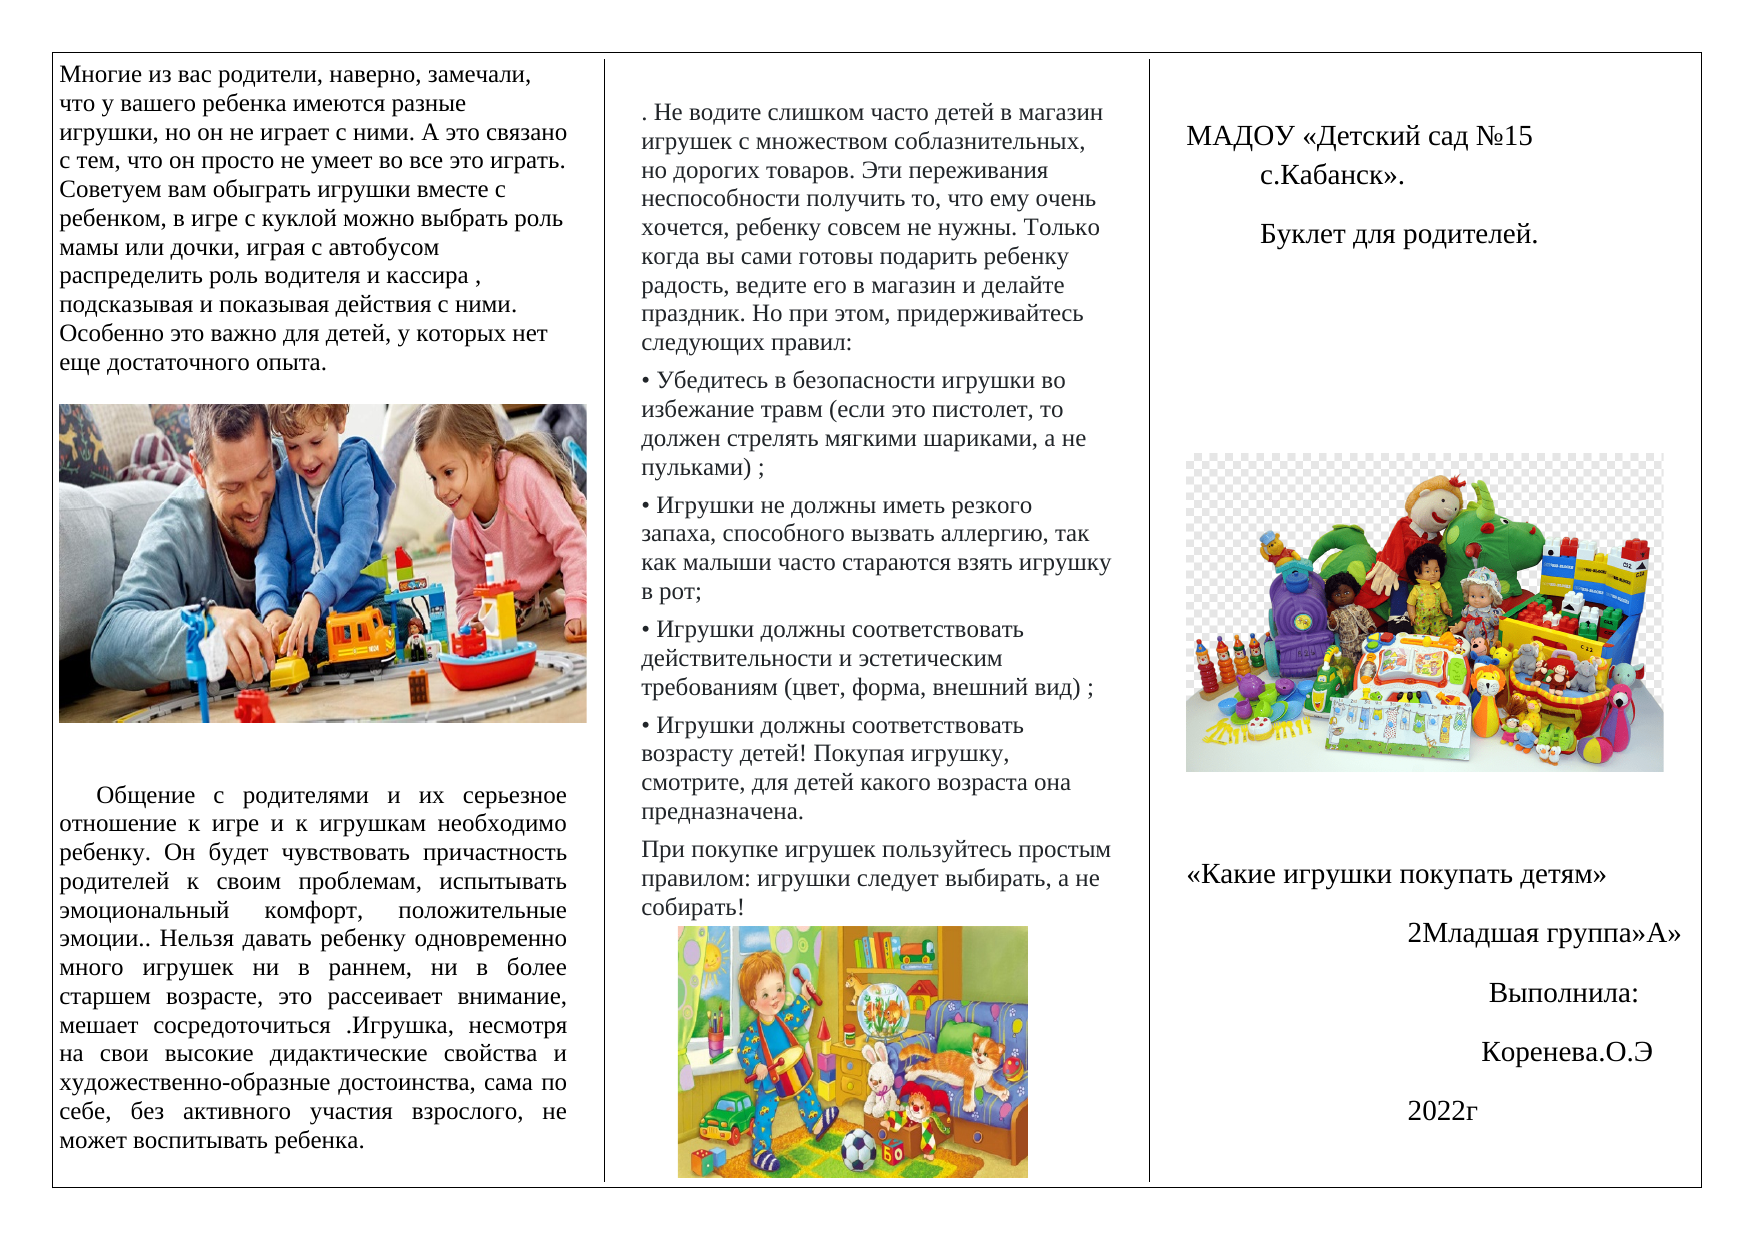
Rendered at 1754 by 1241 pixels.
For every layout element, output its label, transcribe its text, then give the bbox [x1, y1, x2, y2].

text • Игрушки должны соответствовать действительности и эстетическим требованиям (цвет, форма, внешний вид) ; [641, 614, 1112, 700]
text Многие из вас родители, наверно, замечали, что у вашего ребенка имеются разные игрушки, но он не играет с ними. А это связано с тем, что он просто не умеет во все это играть. Советуем вам обыграть игрушки вместе с ребенком, в игре с куклой можно выбрать роль мамы или дочки, играя с автобусом распределить роль водителя и кассира , подсказывая и показывая действия с ними. Особенно это важно для детей, у которых нет еще достаточного опыта. [59, 59, 567, 375]
picture [1186, 453, 1664, 772]
text • Убедитесь в безопасности игрушки во избежание травм (если это пистолет, то должен стрелять мягкими шариками, а не пульками) ; [641, 365, 1112, 480]
text При покупке игрушек пользуйтесь простым правилом: игрушки следует выбирать, а не собирать! [641, 834, 1112, 920]
text Буклет для родителей. [1186, 216, 1695, 250]
text 2Младшая группа»А» [1186, 915, 1695, 949]
text . Не водите слишком часто детей в магазин игрушек с множеством соблазнительных, но дорогих товаров. Эти переживания неспособности получить то, что ему очень хочется, ребенку совсем не нужны. Только когда вы сами готовы подарить ребенку радость, ведите его в магазин и делайте праздник. Но при этом, придерживайтесь следующих правил: [641, 97, 1112, 356]
text • Игрушки должны соответствовать возрасту детей! Покупая игрушку, смотрите, для детей какого возраста она предназначена. [641, 710, 1112, 825]
picture [59, 404, 587, 723]
picture [677, 926, 1028, 1177]
text Выполнила: [1186, 975, 1695, 1008]
text • Игрушки не должны иметь резкого запаха, способного вызвать аллергию, так как малыши часто стараются взять игрушку в рот; [641, 490, 1112, 605]
text Коренева.О.Э [1186, 1034, 1695, 1068]
text 2022г [1186, 1093, 1695, 1127]
text «Какие игрушки покупать детям» [1186, 856, 1695, 889]
text МАДОУ «Детский сад №15 с.Кабанск». [1186, 118, 1695, 191]
text Общение с родителями и их серьезное отношение к игре и к игрушкам необходимо ребенку. Он будет чувствовать причастность родителей к своим проблемам, испытывать эмоциональный комфорт, положительные эмоции.. Нельзя давать ребенку одновременно много игрушек ни в раннем, ни в более старшем возрасте, это рассеивает внимание, мешает сосредоточиться .Игрушка, несмотря на свои высокие дидактические свойства и художественно-образные достоинства, сама по себе, без активного участия взрослого, не может воспитывать ребенка. [59, 780, 567, 1153]
